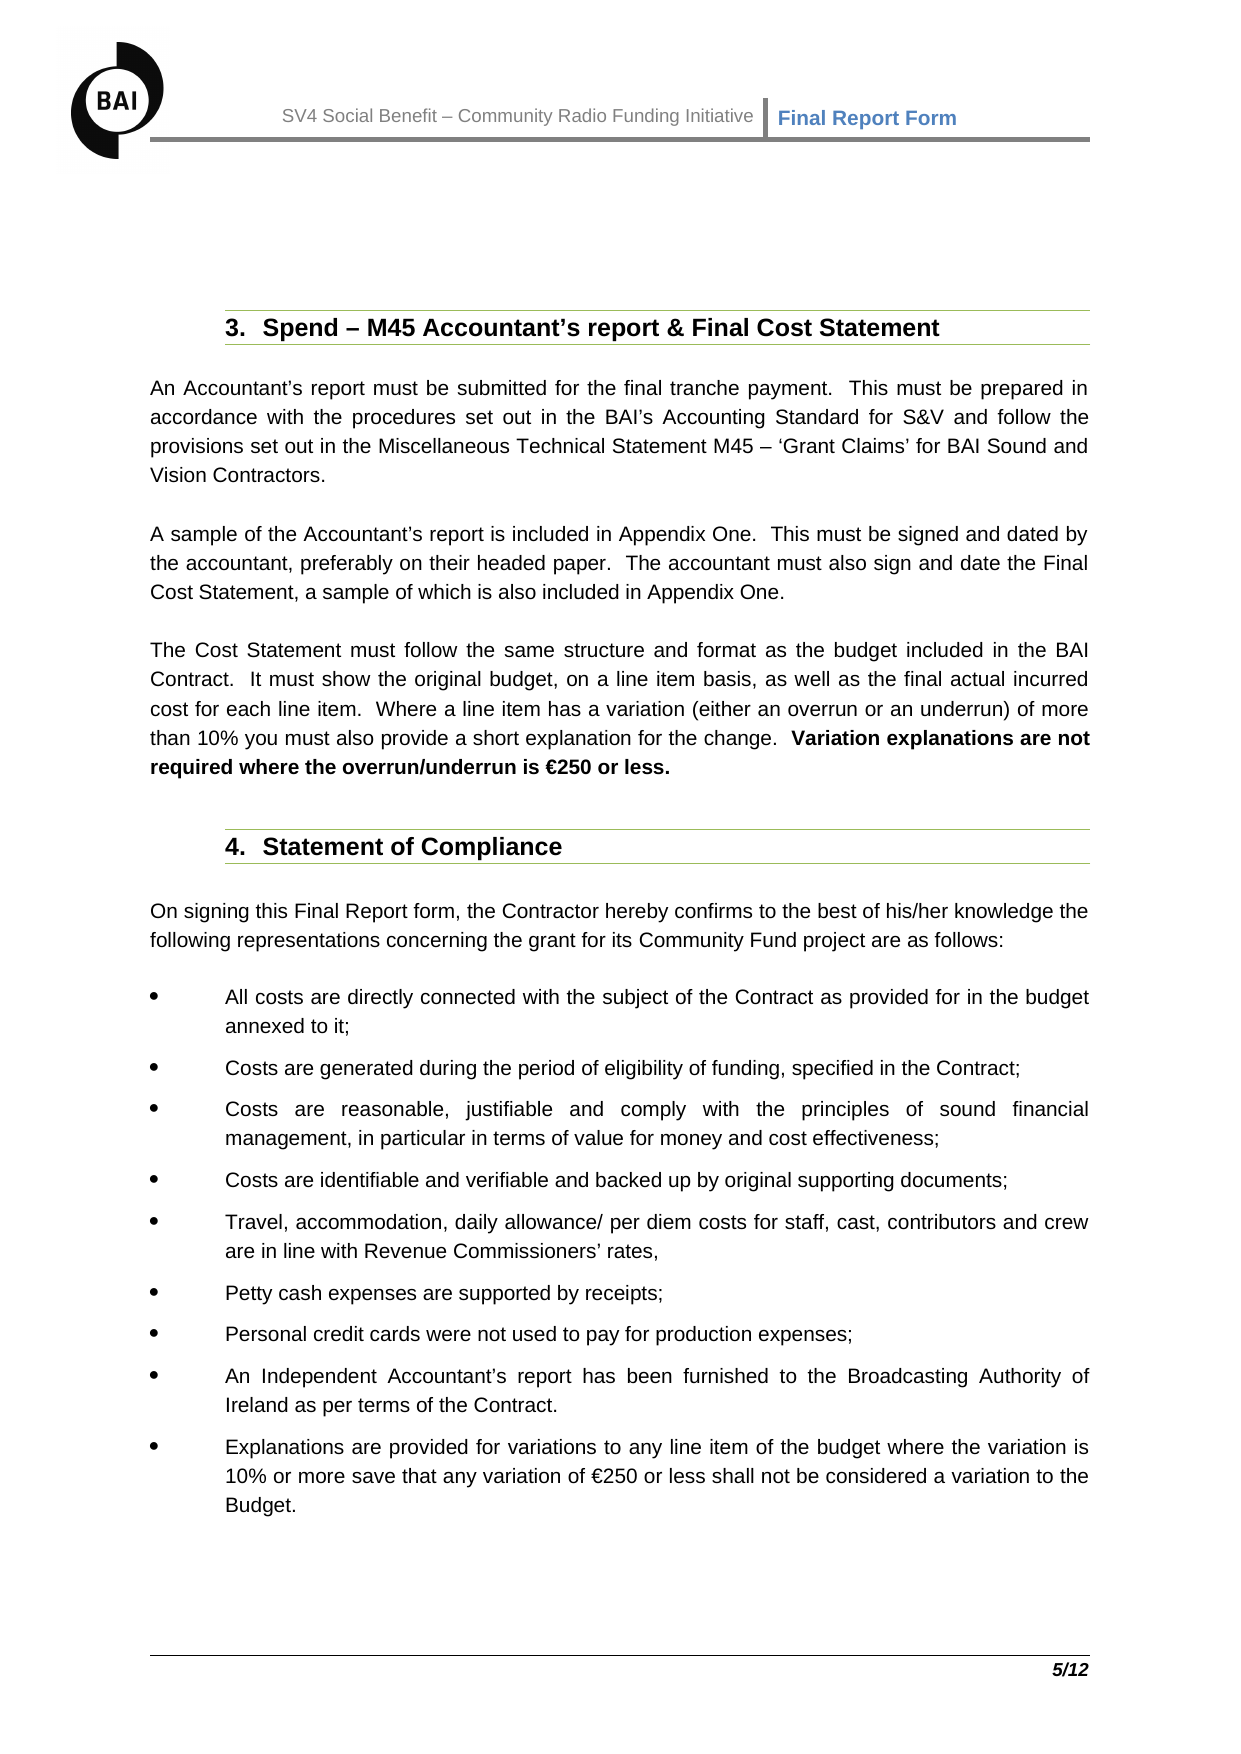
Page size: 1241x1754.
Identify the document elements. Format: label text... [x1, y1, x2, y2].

text A sample of the Accountant’s report is included in Appendix One. This must be signed and dated by the accountant, preferably on their headed paper. The accountant must also sign and date the Final Cost Statement, a sample of which is also included in Appendix One. [150, 516, 1090, 604]
text An Accountant’s report must be submitted for the final tranche payment. This must be prepared in accordance with the procedures set out in the BAI’s Accounting Standard for S&V and follow the provisions set out in the Miscellaneous Technical Statement M45 – ‘Grant Claims’ for BAI Sound and Vision Contractors. [150, 370, 1090, 487]
list All costs are directly connected with the subject of the Contract as provided for in the budget annexed to it; [150, 981, 1090, 1039]
text The Cost Statement must follow the same structure and format as the budget included in the BAI Contract. It must show the original budget, on a line item basis, as well as the final actual incurred cost for each line item. Where a line item has a variation (either an overrun or an underrun) of more than 10% you must also provide a short explanation for the change. Variation explanations are not required where the overrun/underrun is €250 or less. [150, 633, 1090, 779]
subtitle Statement of Compliance [225, 830, 1090, 863]
list Personal credit cards were not used to pay for production expenses; [150, 1318, 1090, 1347]
list Costs are generated during the period of eligibility of funding, specified in the Contract; [150, 1052, 1090, 1081]
list Costs are reasonable, justifiable and comply with the principles of sound financial management, in particular in terms of value for money and cost effectiveness; [150, 1093, 1090, 1152]
subtitle Spend – M45 Accountant’s report & Final Cost Statement [225, 311, 1090, 344]
picture [56, 26, 171, 174]
list Travel, accommodation, daily allowance/ per diem costs for staff, cast, contributors and crew are in line with Revenue Commissioners’ rates, [150, 1206, 1090, 1264]
text On signing this Final Report form, the Contractor hereby confirms to the best of his/her knowledge the following representations concerning the grant for its Community Fund project are as follows: [150, 893, 1090, 952]
list Petty cash expenses are supported by receipts; [150, 1277, 1090, 1306]
list Costs are identifiable and verifiable and backed up by original supporting documents; [150, 1164, 1090, 1193]
list An Independent Accountant’s report has been furnished to the Broadcasting Authority of Ireland as per terms of the Contract. [150, 1360, 1090, 1418]
list Explanations are provided for variations to any line item of the budget where the variation is 10% or more save that any variation of €250 or less shall not be considered a variation to the Budget. [150, 1431, 1090, 1518]
